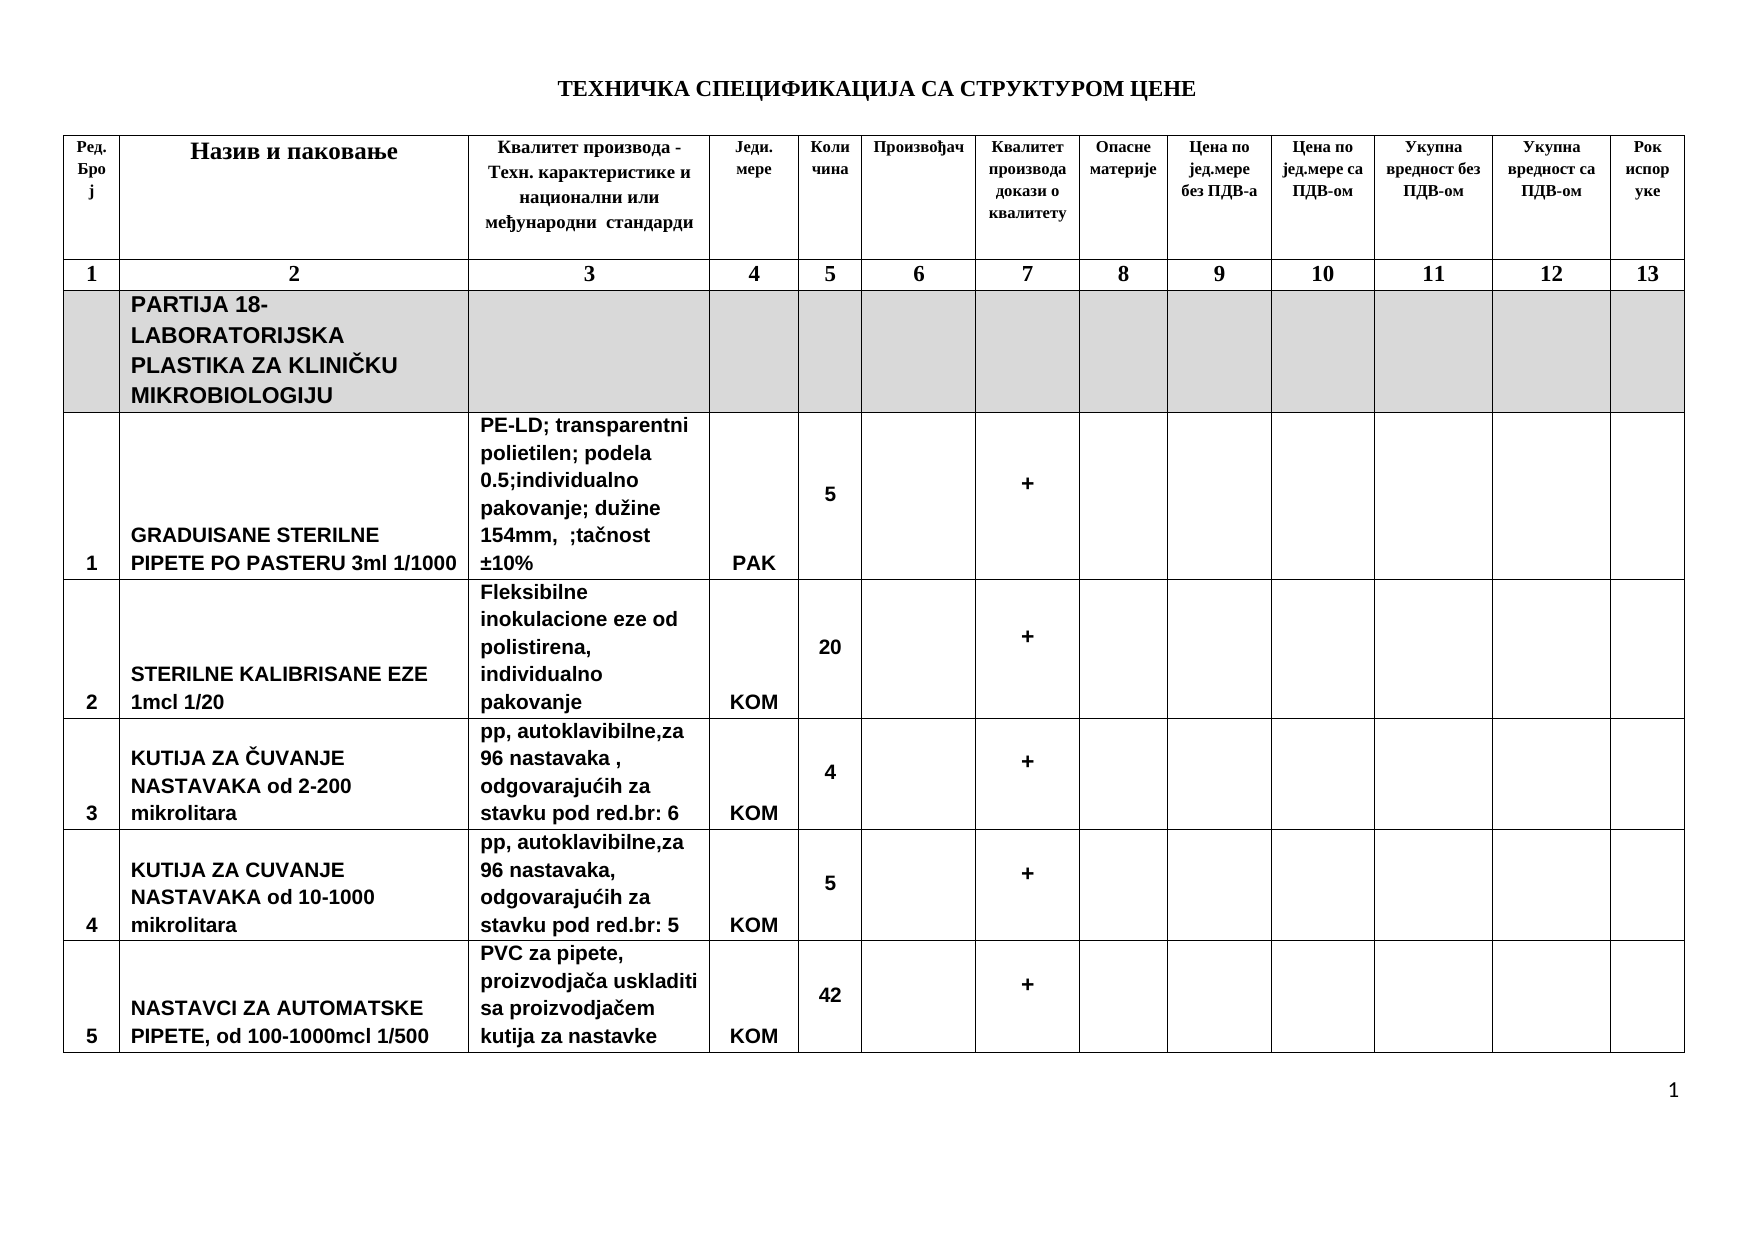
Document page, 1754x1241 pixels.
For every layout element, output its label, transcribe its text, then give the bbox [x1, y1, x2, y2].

table_cell 5 [64, 941, 119, 1052]
table_cell [1272, 413, 1374, 579]
table_cell [1272, 941, 1374, 1052]
table_cell [469, 291, 709, 412]
table_cell [1080, 941, 1167, 1052]
table_cell [1493, 719, 1610, 829]
table_cell [1611, 941, 1684, 1052]
table_cell 7 [976, 260, 1079, 290]
table_cell PARTIJA 18- LABORATORIJSKA PLASTIKA ZA KLINIČKU MIKROBIOLOGIJU [120, 291, 468, 412]
table_cell [1168, 413, 1271, 579]
table_cell [1168, 719, 1271, 829]
table_cell [710, 291, 798, 412]
table_cell KUTIJA ZA CUVANJE NASTAVAKA od 10-1000 mikrolitara [120, 830, 468, 940]
table_cell PVC za pipete, proizvodjača uskladiti sa proizvodjačem kutija za nastavke [469, 941, 709, 1052]
table_header Укупна вредност без ПДВ-ом [1375, 136, 1492, 259]
table_header Цена по јед.мере без ПДВ-а [1168, 136, 1271, 259]
table_cell [1493, 941, 1610, 1052]
table_cell 5 [799, 830, 861, 940]
table_cell [1168, 830, 1271, 940]
table_cell 3 [469, 260, 709, 290]
table_header Количина [799, 136, 861, 259]
table_cell KOM [710, 941, 798, 1052]
table_cell + [976, 580, 1079, 717]
table_cell 4 [64, 830, 119, 940]
table_cell 3 [64, 719, 119, 829]
table_cell [862, 941, 975, 1052]
table_cell + [976, 719, 1079, 829]
table_header Укупна вредност са ПДВ-ом [1493, 136, 1610, 259]
table_cell [1168, 941, 1271, 1052]
table_header Цена по јед.мере са ПДВ-ом [1272, 136, 1374, 259]
table_cell 4 [710, 260, 798, 290]
table_cell [799, 291, 861, 412]
table_cell [862, 830, 975, 940]
table_cell 9 [1168, 260, 1271, 290]
table_cell [1168, 580, 1271, 717]
table_cell [1080, 830, 1167, 940]
table_cell pp, autoklavibilne,za 96 nastavaka , odgovarajućih za stavku pod red.br: 6 [469, 719, 709, 829]
table_header Квалитет производа докази о квалитету [976, 136, 1079, 259]
table_cell + [976, 413, 1079, 579]
table_cell + [976, 830, 1079, 940]
table_cell [862, 719, 975, 829]
table_cell [1080, 719, 1167, 829]
table_cell [1272, 719, 1374, 829]
table_cell 1 [64, 260, 119, 290]
table_cell PE-LD; transparentni polietilen; podela 0.5;individualno pakovanje; dužine 154mm, ;tačnost ±10% [469, 413, 709, 579]
table_header Рок испоруке [1611, 136, 1684, 259]
table_cell [1493, 413, 1610, 579]
table_cell 10 [1272, 260, 1374, 290]
table_cell GRADUISANE STERILNE PIPETE PO PASTERU 3ml 1/1000 [120, 413, 468, 579]
table_cell [862, 413, 975, 579]
table_cell KUTIJA ZA ČUVANJE NASTAVAKA od 2-200 mikrolitara [120, 719, 468, 829]
table_cell 12 [1493, 260, 1610, 290]
table_cell [862, 291, 975, 412]
table_cell [1080, 291, 1167, 412]
table_cell [1493, 291, 1610, 412]
table_cell [1611, 719, 1684, 829]
table_cell [1375, 941, 1492, 1052]
table_cell + [976, 941, 1079, 1052]
table_header Ред. Број [64, 136, 119, 259]
table_cell 8 [1080, 260, 1167, 290]
table_cell [1375, 719, 1492, 829]
table_cell [1611, 291, 1684, 412]
table_cell 6 [862, 260, 975, 290]
table_cell [1611, 413, 1684, 579]
table_cell [1493, 580, 1610, 717]
table_header Једи. мере [710, 136, 798, 259]
table_cell 2 [120, 260, 468, 290]
table_cell [1375, 830, 1492, 940]
table_cell [1611, 830, 1684, 940]
table_cell [64, 291, 119, 412]
table_cell [1168, 291, 1271, 412]
table_cell [1611, 580, 1684, 717]
table_header Квалитет производа - Техн. карактеристике и национални или међународни стандарди [469, 136, 709, 259]
table_cell 5 [799, 413, 861, 579]
table_cell 20 [799, 580, 861, 717]
table_cell [1375, 580, 1492, 717]
table_cell [1272, 291, 1374, 412]
table_cell [1080, 580, 1167, 717]
table_cell NASTAVCI ZA AUTOMATSKE PIPETE, od 100-1000mcl 1/500 [120, 941, 468, 1052]
table_cell KOM [710, 580, 798, 717]
table_cell 11 [1375, 260, 1492, 290]
table_cell [1272, 580, 1374, 717]
table_cell Fleksibilne inokulacione eze od polistirena, individualno pakovanje [469, 580, 709, 717]
table_cell KOM [710, 830, 798, 940]
table_cell 2 [64, 580, 119, 717]
table_cell [1375, 413, 1492, 579]
table_cell pp, autoklavibilne,za 96 nastavaka, odgovarajućih za stavku pod red.br: 5 [469, 830, 709, 940]
table_cell [862, 580, 975, 717]
text ТЕХНИЧКА СПЕЦИФИКАЦИЈА СА СТРУКТУРОМ ЦЕНЕ [75, 75, 1679, 101]
table_cell STERILNE KALIBRISANE EZE 1mcl 1/20 [120, 580, 468, 717]
table_header Назив и паковање [120, 136, 468, 259]
table_cell 4 [799, 719, 861, 829]
table_cell 5 [799, 260, 861, 290]
table_cell PAK [710, 413, 798, 579]
table_cell 13 [1611, 260, 1684, 290]
table_cell [1080, 413, 1167, 579]
table_cell [1375, 291, 1492, 412]
table_cell [1272, 830, 1374, 940]
table_cell KOM [710, 719, 798, 829]
table_header Произвођач [862, 136, 975, 259]
table_header Опасне материје [1080, 136, 1167, 259]
table_cell 1 [64, 413, 119, 579]
table_cell 42 [799, 941, 861, 1052]
table_cell [976, 291, 1079, 412]
table_cell [1493, 830, 1610, 940]
